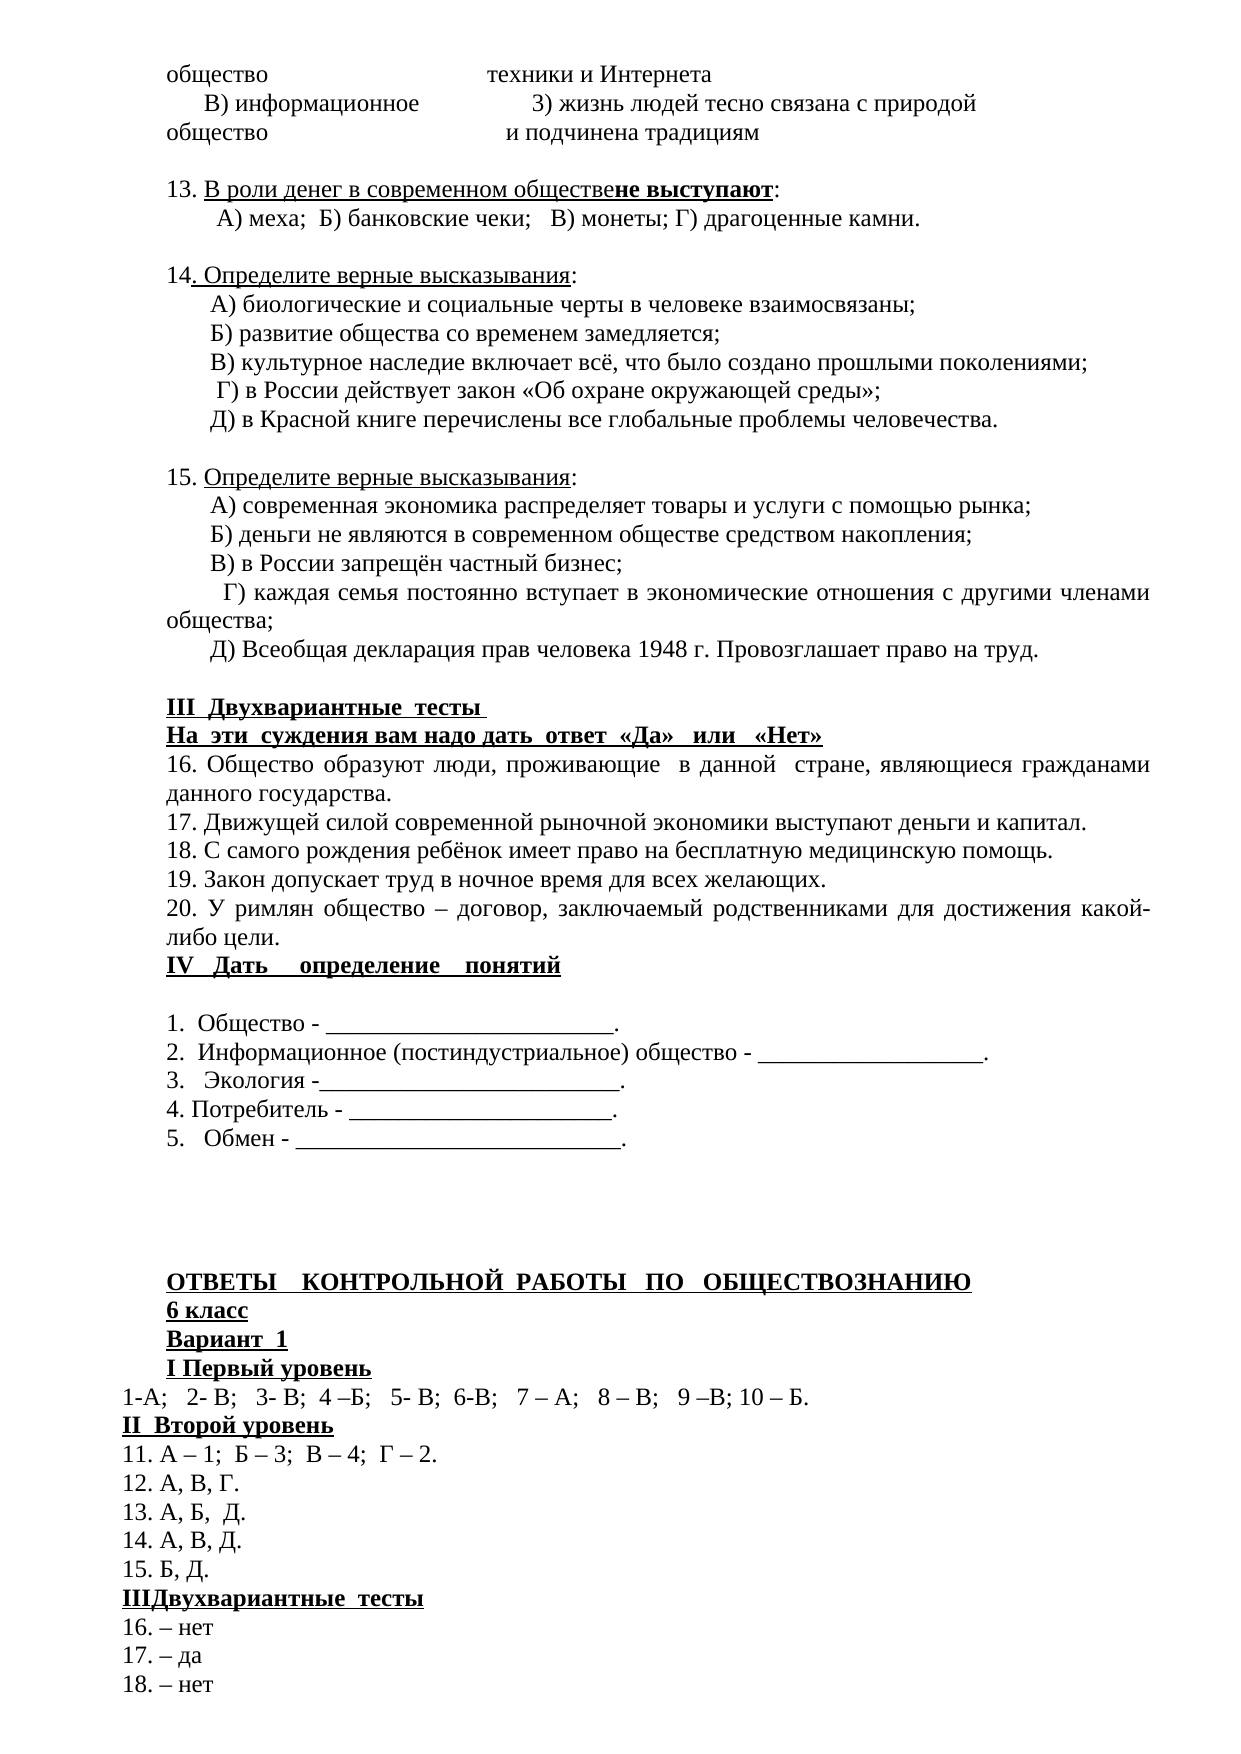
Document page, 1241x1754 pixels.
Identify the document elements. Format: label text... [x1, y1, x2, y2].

text Б) развитие общества со временем замедляется; [166, 318, 1152, 347]
text 19. Закон допускает труд в ночное время для всех желающих. [166, 864, 1152, 893]
text 5. Обмен - __________________________. [166, 1123, 1152, 1152]
text I Первый уровень [166, 1353, 1152, 1382]
text 6 класс [166, 1295, 1152, 1324]
text 17. – да [122, 1640, 1152, 1669]
text Г) в России действует закон «Об охране окружающей среды»; [166, 375, 1152, 404]
text В) в России запрещён частный бизнес; [166, 548, 1152, 577]
text 18. – нет [122, 1669, 1152, 1698]
text 12. А, В, Г. [122, 1468, 1152, 1497]
text IV Дать определение понятий [166, 950, 1152, 979]
text Д) в Красной книге перечислены все глобальные проблемы человечества. [166, 404, 1152, 433]
text 14. Определите верные высказывания: [166, 260, 1152, 289]
text III Двухвариантные тесты [166, 692, 1152, 720]
text 17. Движущей силой современной рыночной экономики выступают деньги и капитал. [166, 807, 1152, 835]
text 3. Экология -________________________. [166, 1065, 1152, 1094]
text Г) каждая семья постоянно вступает в экономические отношения с другими членами общества; [166, 577, 1152, 634]
text 11. А – 1; Б – 3; В – 4; Г – 2. [122, 1439, 1152, 1468]
text II Второй уровень [122, 1410, 1152, 1439]
text ОТВЕТЫ КОНТРОЛЬНОЙ РАБОТЫ ПО ОБЩЕСТВОЗНАНИЮ [166, 1267, 1152, 1295]
text 1-А; 2- В; 3- В; 4 –Б; 5- В; 6-В; 7 – А; 8 – В; 9 –В; 10 – Б. [122, 1382, 1152, 1410]
text А) современная экономика распределяет товары и услуги с помощью рынка; [166, 490, 1152, 519]
text На эти суждения вам надо дать ответ «Да» или «Нет» [166, 720, 1152, 749]
text 18. С самого рождения ребёнок имеет право на бесплатную медицинскую помощь. [166, 835, 1152, 864]
text Д) Всеобщая декларация прав человека 1948 г. Провозглашает право на труд. [166, 634, 1152, 663]
text 13. А, Б, Д. [122, 1497, 1152, 1525]
text А) меха; Б) банковские чеки; В) монеты; Г) драгоценные камни. [166, 203, 1152, 232]
text 15. Определите верные высказывания: [166, 462, 1152, 490]
text В) информационное 3) жизнь людей тесно связана с природой [166, 88, 1152, 117]
text 13. В роли денег в современном обществене выступают: [166, 174, 1152, 203]
text 2. Информационное (постиндустриальное) общество - __________________. [166, 1037, 1152, 1065]
text IIIДвухвариантные тесты [122, 1583, 1152, 1612]
text В) культурное наследие включает всё, что было создано прошлыми поколениями; [166, 347, 1152, 375]
text 16. Общество образуют люди, проживающие в данной стране, являющиеся гражданами данного государства. [166, 749, 1152, 807]
text А) биологические и социальные черты в человеке взаимосвязаны; [166, 289, 1152, 318]
text 14. А, В, Д. [122, 1525, 1152, 1554]
text Вариант 1 [166, 1324, 1152, 1353]
text 1. Общество - _______________________. [166, 1008, 1152, 1037]
text 4. Потребитель - _____________________. [166, 1094, 1152, 1123]
text Б) деньги не являются в современном обществе средством накопления; [166, 519, 1152, 548]
text 16. – нет [122, 1612, 1152, 1640]
text общество и подчинена традициям [166, 117, 1152, 145]
text 20. У римлян общество – договор, заключаемый родственниками для достижения какой-либо цели. [166, 893, 1152, 950]
text общество техники и Интернета [166, 59, 1152, 88]
text 15. Б, Д. [122, 1554, 1152, 1583]
